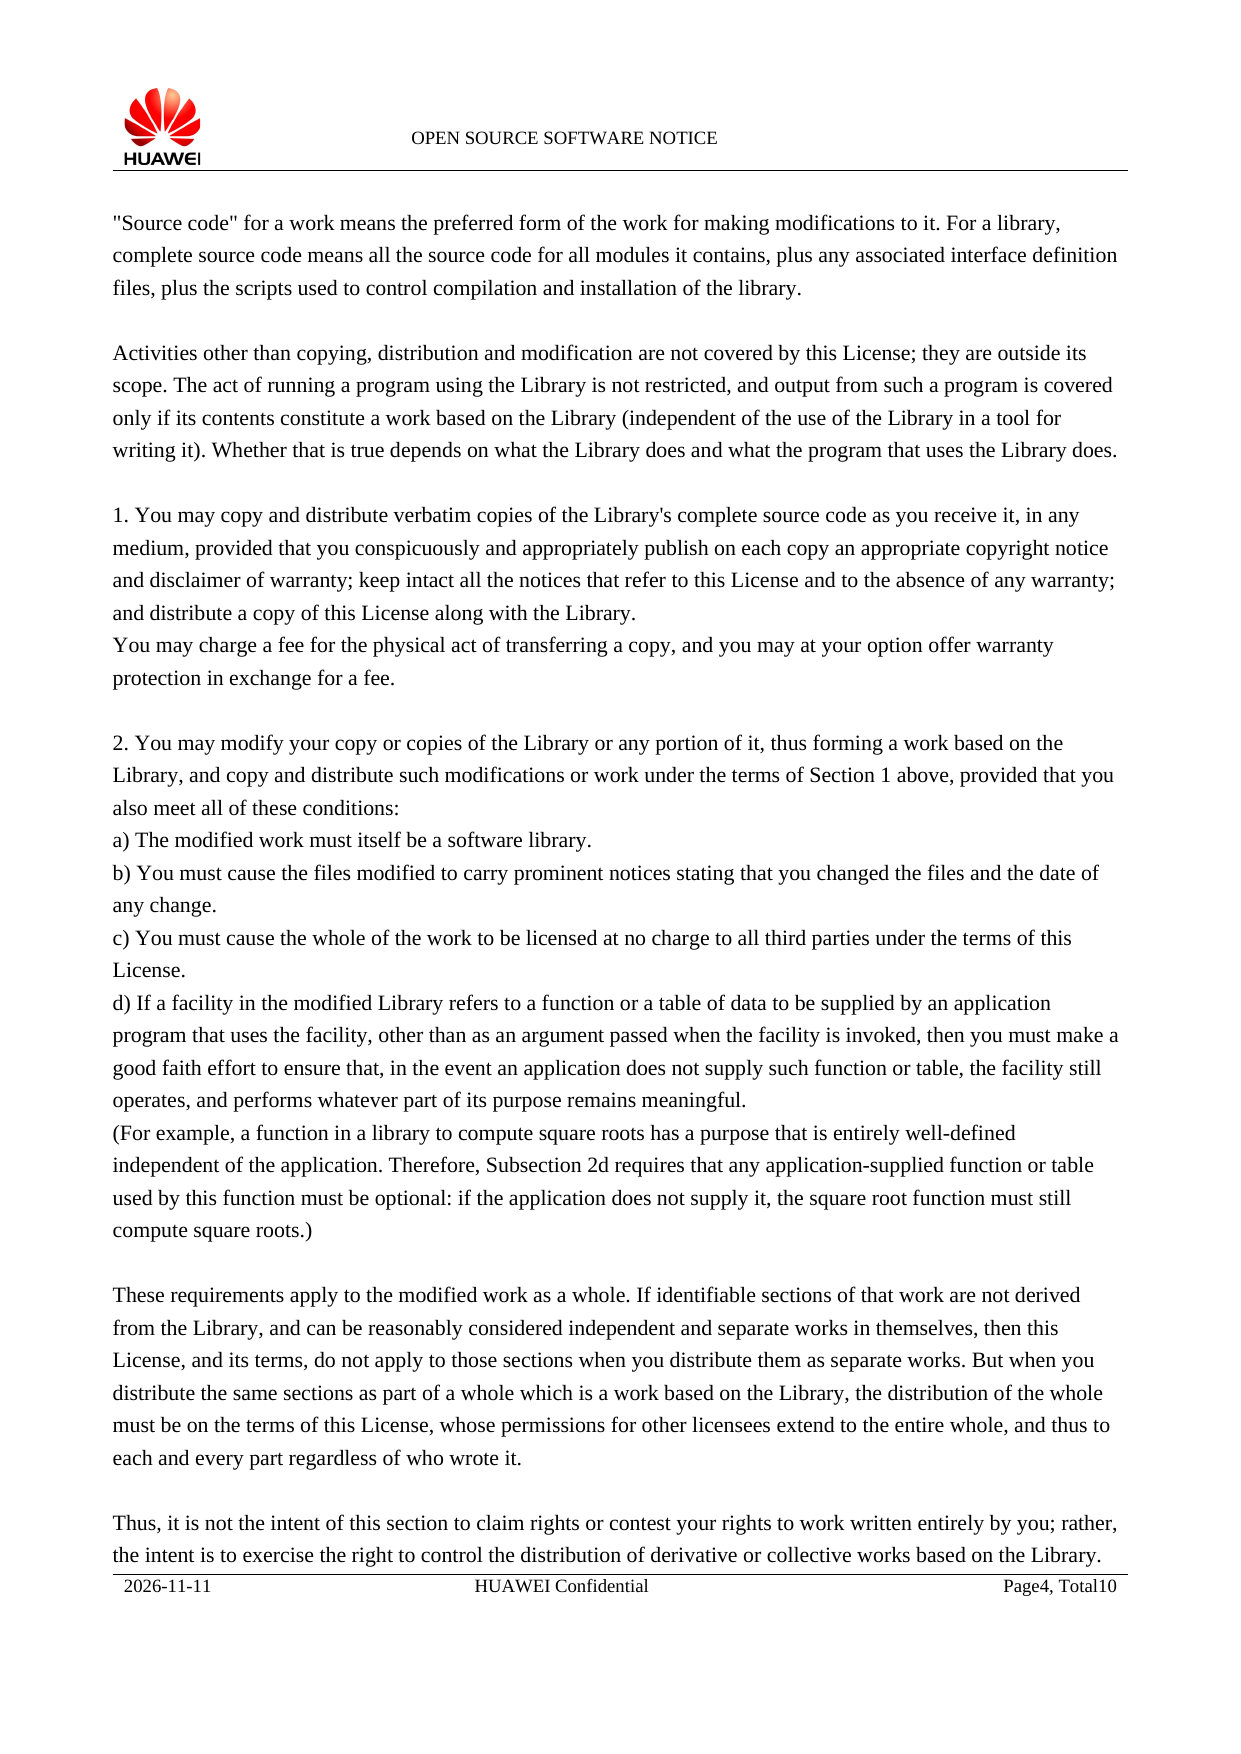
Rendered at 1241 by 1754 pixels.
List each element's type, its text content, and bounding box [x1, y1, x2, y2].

text c) You must cause the whole of the work to be licensed at no charge to all third parties under the terms of this License. [112, 921, 1128, 986]
text Thus, it is not the intent of this section to claim rights or contest your rights to work written entirely by you; rather, the intent is to exercise the right to control the distribution of derivative or collective works based on the Library. [112, 1506, 1128, 1571]
text These requirements apply to the modified work as a whole. If identifiable sections of that work are not derived from the Library, and can be reasonably considered independent and separate works in themselves, then this License, and its terms, do not apply to those sections when you distribute them as separate works. But when you distribute the same sections as part of a whole which is a work based on the Library, the distribution of the whole must be on the terms of this License, whose permissions for other licensees extend to the entire whole, and thus to each and every part regardless of who wrote it. [112, 1279, 1128, 1474]
text d) If a facility in the modified Library refers to a function or a table of data to be supplied by an application program that uses the facility, other than as an argument passed when the facility is invoked, then you must make a good faith effort to ensure that, in the event an application does not supply such function or table, the facility still operates, and performs whatever part of its purpose remains meaningful. [112, 986, 1128, 1116]
text You may charge a fee for the physical act of transferring a copy, and you may at your option offer warranty protection in exchange for a fee. [112, 629, 1128, 694]
text a) The modified work must itself be a software library. [112, 824, 1128, 856]
text b) You must cause the files modified to carry prominent notices stating that you changed the files and the date of any change. [112, 856, 1128, 921]
text Activities other than copying, distribution and modification are not covered by this License; they are outside its scope. The act of running a program using the Library is not restricted, and output from such a program is covered only if its contents constitute a work based on the Library (independent of the use of the Library in a tool for writing it). Whether that is true depends on what the Library does and what the program that uses the Library does. [112, 336, 1128, 466]
text "Source code" for a work means the preferred form of the work for making modifications to it. For a library, complete source code means all the source code for all modules it contains, plus any associated interface definition files, plus the scripts used to control compilation and installation of the library. [112, 206, 1128, 304]
text 2. You may modify your copy or copies of the Library or any portion of it, thus forming a work based on the Library, and copy and distribute such modifications or work under the terms of Section 1 above, provided that you also meet all of these conditions: [112, 726, 1128, 824]
text (For example, a function in a library to compute square roots has a purpose that is entirely well-defined independent of the application. Therefore, Subsection 2d requires that any application-supplied function or table used by this function must be optional: if the application does not supply it, the square root function must still compute square roots.) [112, 1116, 1128, 1246]
picture [124, 88, 201, 165]
text 1. You may copy and distribute verbatim copies of the Library's complete source code as you receive it, in any medium, provided that you conspicuously and appropriately publish on each copy an appropriate copyright notice and disclaimer of warranty; keep intact all the notices that refer to this License and to the absence of any warranty; and distribute a copy of this License along with the Library. [112, 499, 1128, 629]
